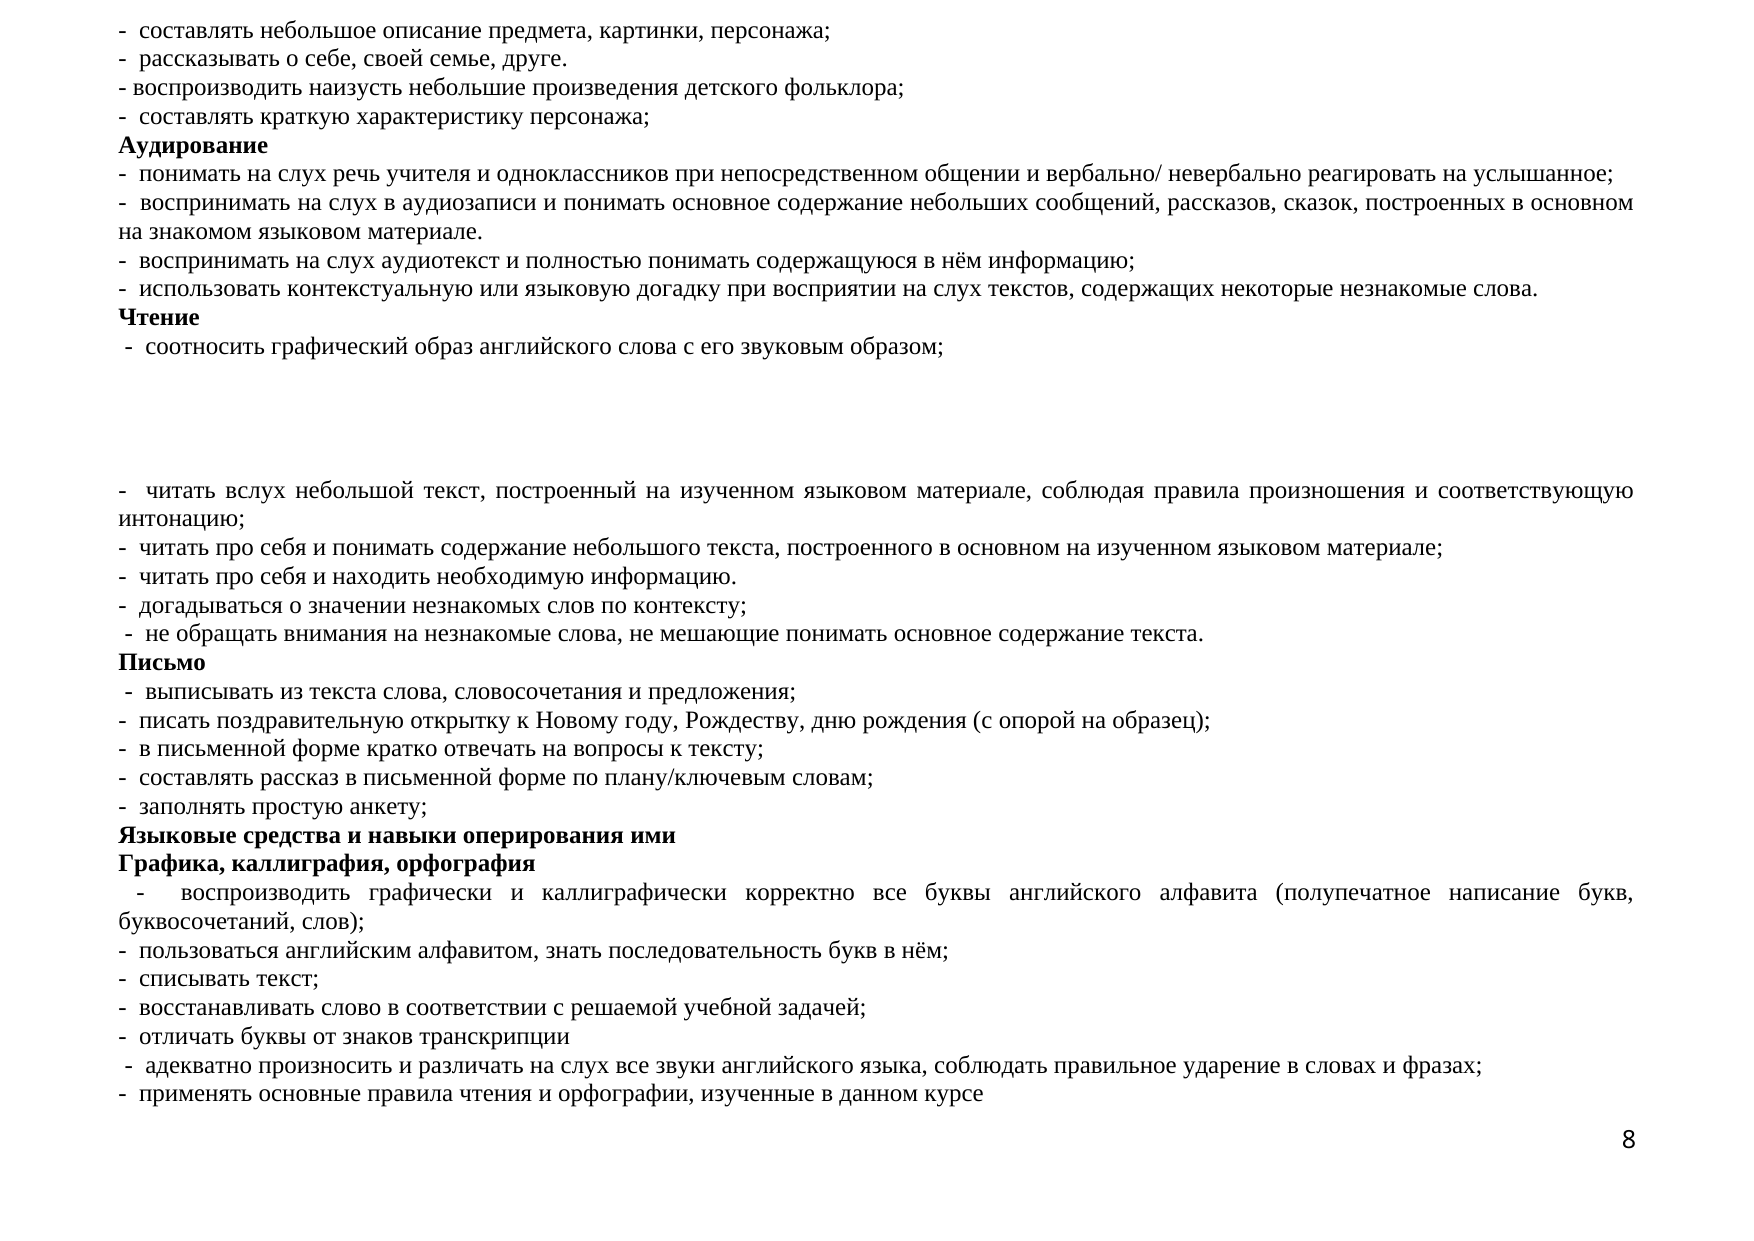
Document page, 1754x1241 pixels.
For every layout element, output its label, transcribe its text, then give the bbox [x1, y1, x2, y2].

text - воспринимать на слух аудиотекст и полностью понимать содержащуюся в нём информацию; [118, 245, 1636, 273]
text - применять основные правила чтения и орфографии, изученные в данном курсе [118, 1078, 1636, 1107]
text - читать вслух небольшой текст, построенный на изученном языковом материале, соблюдая правила произношения и соответствующую интонацию; [118, 475, 1636, 532]
text - заполнять простую анкету; [118, 791, 1636, 820]
text - воспринимать на слух в аудиозаписи и понимать основное содержание небольших сообщений, рассказов, сказок, построенных в основном на знакомом языковом материале. [118, 187, 1636, 245]
text - составлять рассказ в письменной форме по плану/ключевым словам; [118, 762, 1636, 791]
text - списывать текст; [118, 963, 1636, 992]
text - не обращать внимания на незнакомые слова, не мешающие понимать основное содержание текста. [118, 618, 1636, 647]
text - рассказывать о себе, своей семье, друге. [118, 43, 1636, 72]
text - читать про себя и понимать содержание небольшого текста, построенного в основном на изученном языковом материале; [118, 532, 1636, 561]
text Графика, каллиграфия, орфография [118, 848, 1636, 877]
text - адекватно произносить и различать на слух все звуки английского языка, соблюдать правильное ударение в словах и фразах; [118, 1050, 1636, 1078]
text Письмо [118, 647, 1636, 676]
text - понимать на слух речь учителя и одноклассников при непосредственном общении и вербально/ невербально реагировать на услышанное; [118, 158, 1636, 187]
text - восстанавливать слово в соответствии с решаемой учебной задачей; [118, 992, 1636, 1021]
text - выписывать из текста слова, словосочетания и предложения; [118, 676, 1636, 705]
text - писать поздравительную открытку к Новому году, Рождеству, дню рождения (с опорой на образец); [118, 705, 1636, 733]
text Аудирование [118, 130, 1636, 158]
text - использовать контекстуальную или языковую догадку при восприятии на слух текстов, содержащих некоторые незнакомые слова. [118, 273, 1636, 302]
text Чтение [118, 302, 1636, 331]
text - пользоваться английским алфавитом, знать последовательность букв в нём; [118, 935, 1636, 963]
text - составлять краткую характеристику персонажа; [118, 101, 1636, 130]
text - читать про себя и находить необходимую информацию. [118, 561, 1636, 590]
text - воспроизводить наизусть небольшие произведения детского фольклора; [118, 72, 1636, 101]
text - догадываться о значении незнакомых слов по контексту; [118, 590, 1636, 618]
text - отличать буквы от знаков транскрипции [118, 1021, 1636, 1050]
text Языковые средства и навыки оперирования ими [118, 820, 1636, 848]
text - в письменной форме кратко отвечать на вопросы к тексту; [118, 733, 1636, 762]
text - воспроизводить графически и каллиграфически корректно все буквы английского алфавита (полупечатное написание букв, буквосочетаний, слов); [118, 877, 1636, 935]
text - соотносить графический образ английского слова с его звуковым образом; [118, 331, 1636, 360]
text - составлять небольшое описание предмета, картинки, персонажа; [118, 15, 1636, 43]
